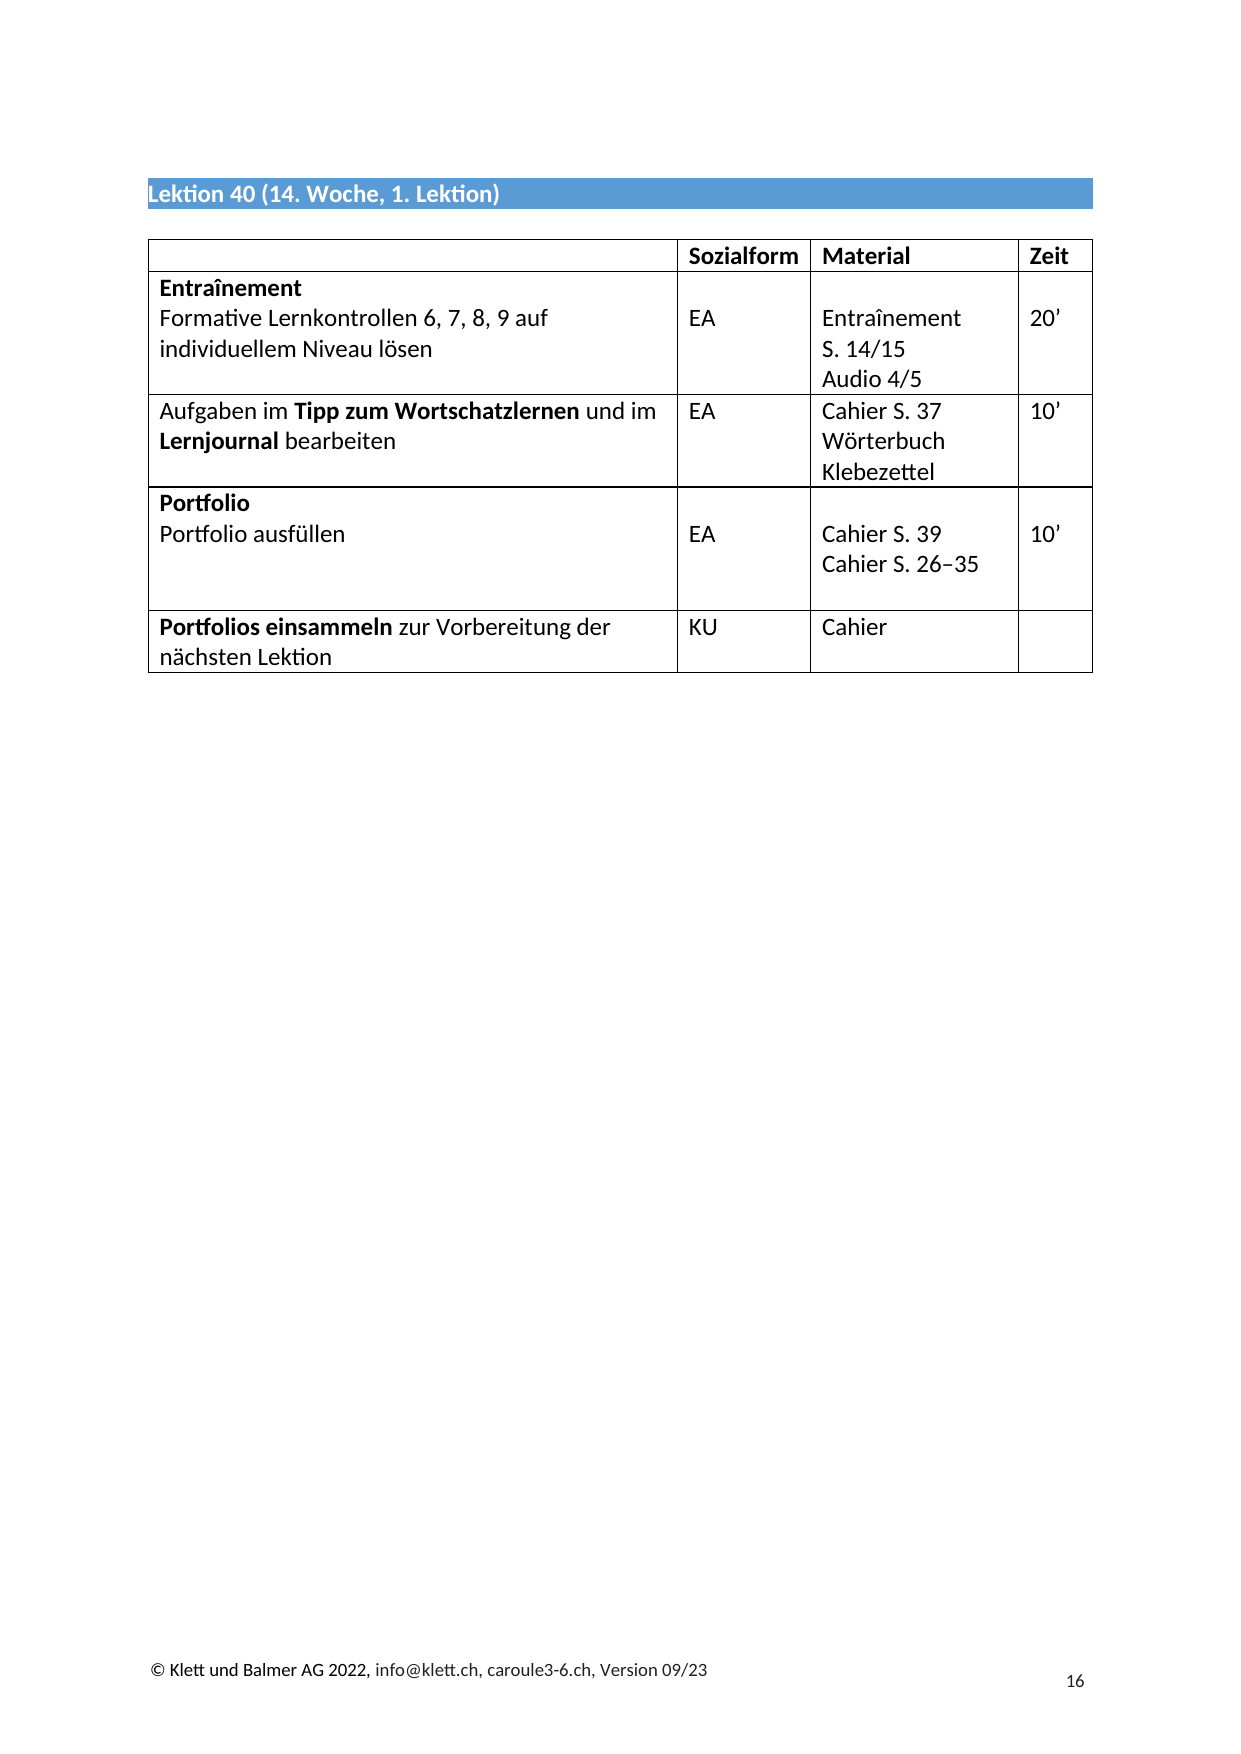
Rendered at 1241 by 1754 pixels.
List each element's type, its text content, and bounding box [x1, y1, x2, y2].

table_header Sozialform [678, 240, 810, 271]
table_cell Portfolios einsammeln zur Vorbereitung der nächsten Lektion [149, 611, 677, 672]
table_cell Cahier [811, 611, 1018, 672]
table_cell Cahier S. 37 Wörterbuch Klebezettel [811, 395, 1018, 486]
table_cell KU [678, 611, 810, 672]
table_header [149, 240, 677, 271]
table_cell 10’ [1019, 395, 1092, 486]
table_cell Entraînement Formative Lernkontrollen 6, 7, 8, 9 auf individuellem Niveau lösen [149, 272, 677, 394]
table_cell 20’ [1019, 272, 1092, 394]
table_cell EA [678, 488, 810, 609]
table_cell Portfolio Portfolio ausfüllen [149, 488, 677, 609]
table_cell Cahier S. 39 Cahier S. 26–35 [811, 488, 1018, 609]
table_header Material [811, 240, 1018, 271]
table_cell Aufgaben im Tipp zum Wortschatzlernen und im Lernjournal bearbeiten [149, 395, 677, 486]
table_cell Entraînement S. 14/15 Audio 4/5 [811, 272, 1018, 394]
table_cell [1019, 611, 1092, 672]
text Lektion 40 (14. Woche, 1. Lektion) [148, 178, 1093, 209]
table_header Zeit [1019, 240, 1092, 271]
table_cell 10’ [1019, 488, 1092, 609]
table_cell EA [678, 395, 810, 486]
table_cell EA [678, 272, 810, 394]
